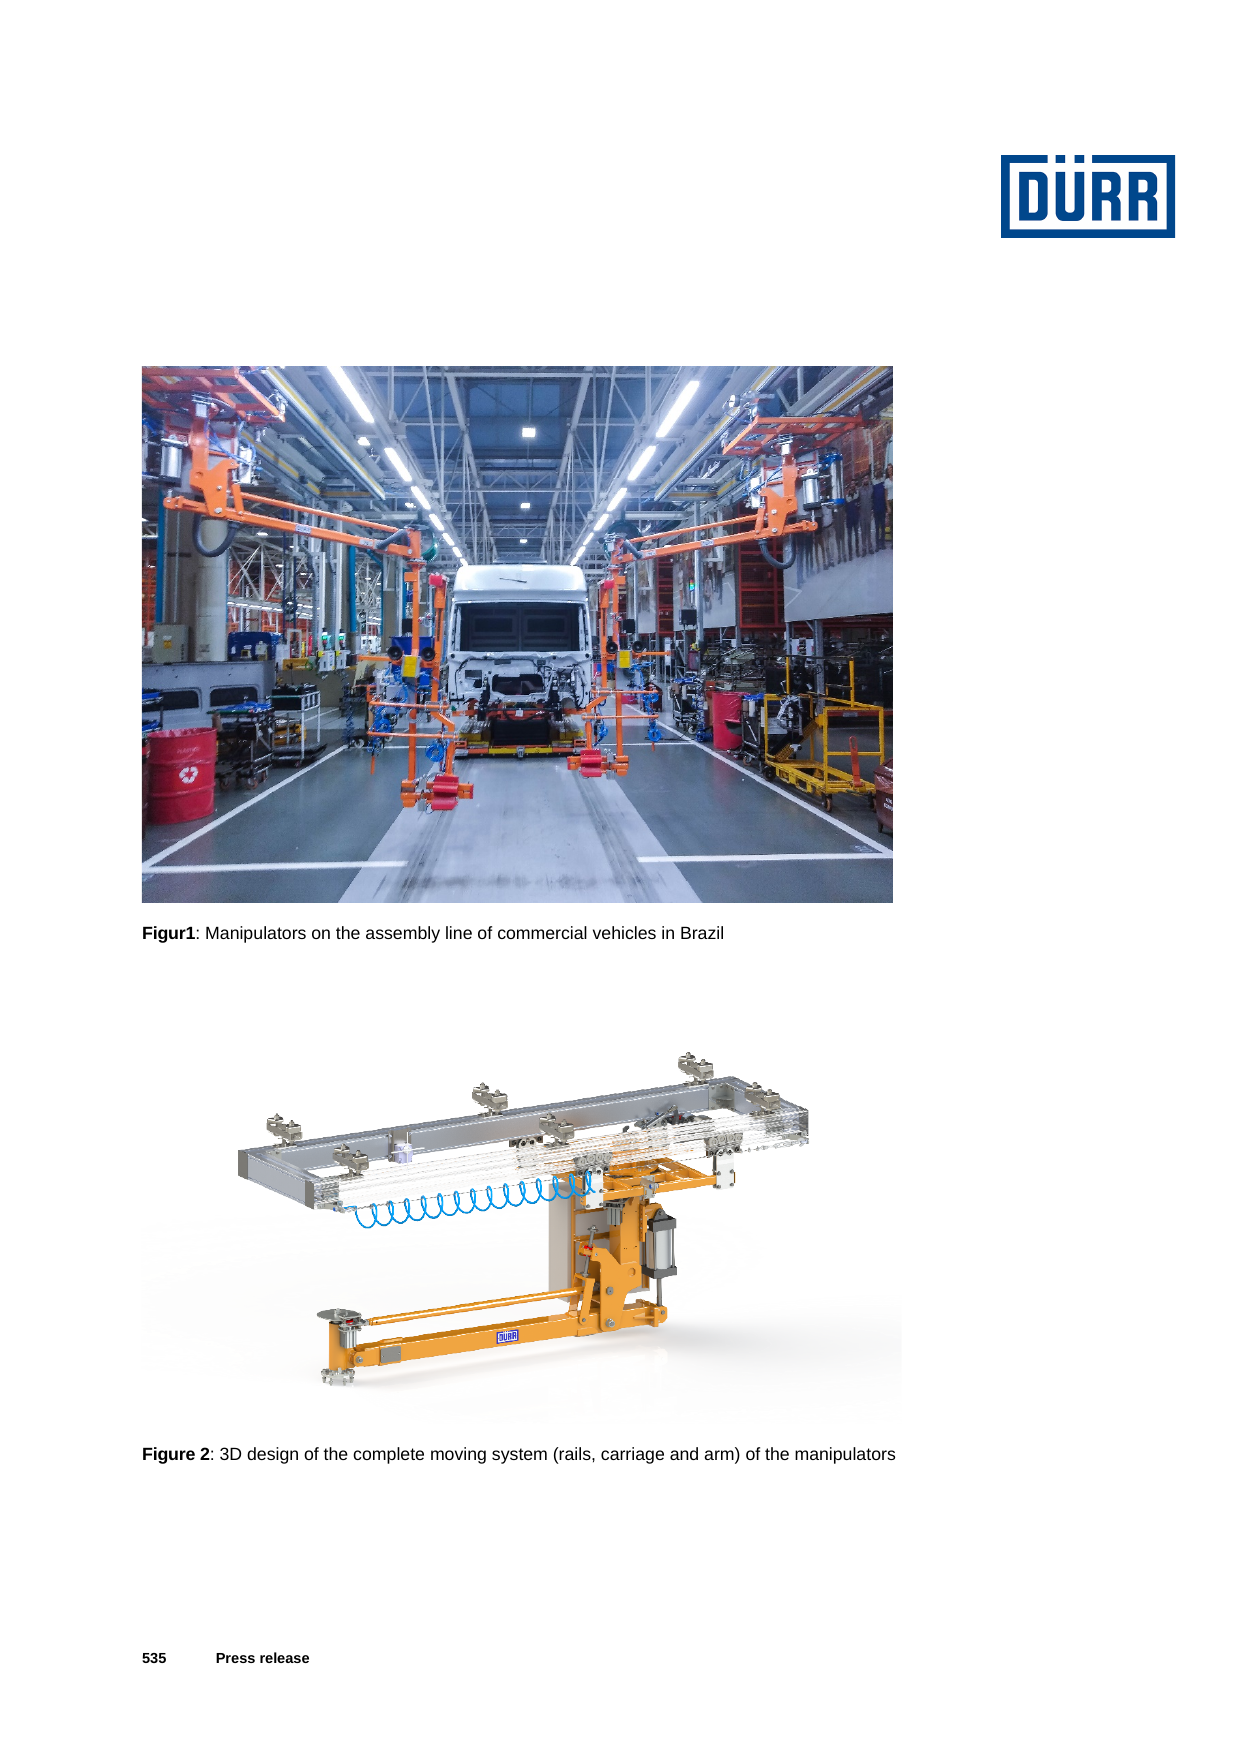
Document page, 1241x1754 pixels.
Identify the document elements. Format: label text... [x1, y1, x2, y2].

picture [141, 995, 902, 1424]
text Figure 2: 3D design of the complete moving system (rails, carriage and arm) of the manipulators [142, 1444, 951, 1464]
text Figur1: Manipulators on the assembly line of commercial vehicles in Brazil [142, 923, 951, 943]
picture [141, 366, 893, 903]
picture [1001, 155, 1175, 238]
